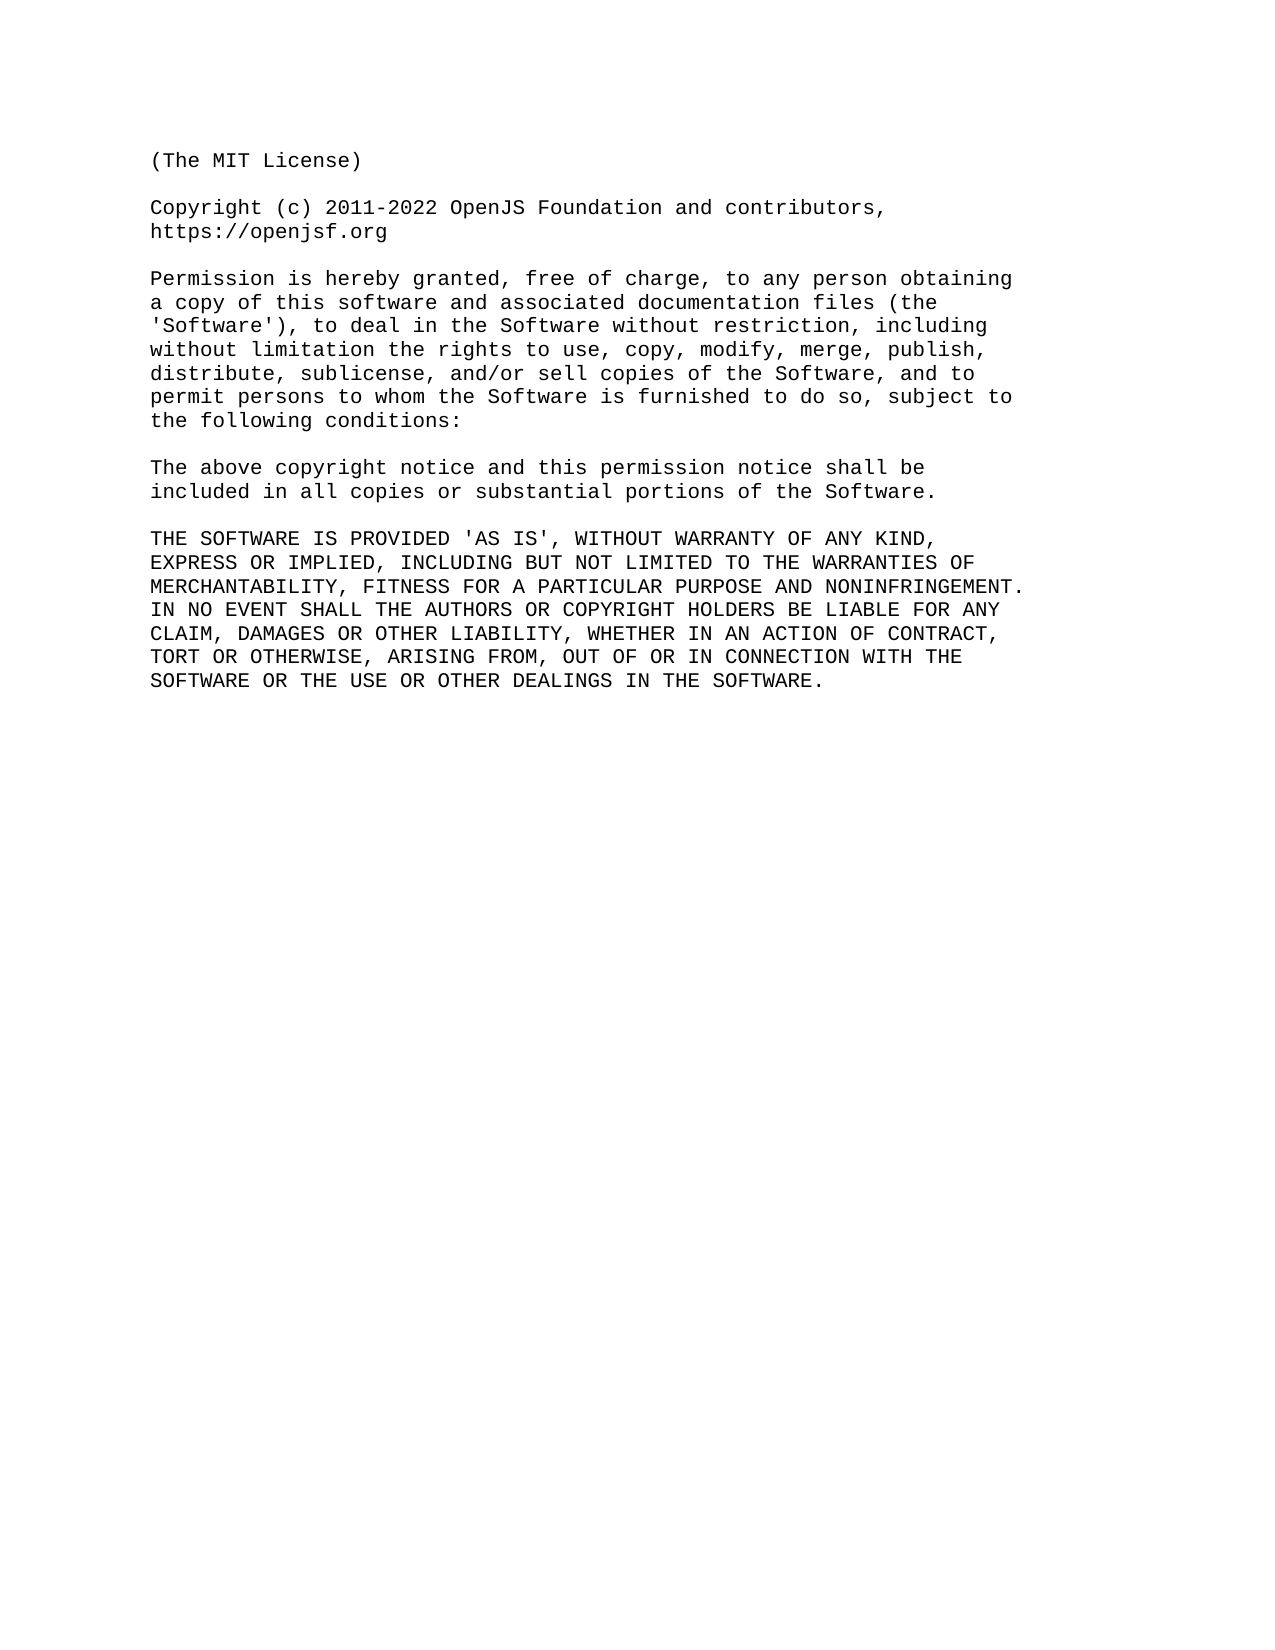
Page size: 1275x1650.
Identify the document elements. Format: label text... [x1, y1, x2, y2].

text IN NO EVENT SHALL THE AUTHORS OR COPYRIGHT HOLDERS BE LIABLE FOR ANY [150, 599, 1125, 623]
text the following conditions: [150, 410, 1125, 434]
text included in all copies or substantial portions of the Software. [150, 481, 1125, 505]
text CLAIM, DAMAGES OR OTHER LIABILITY, WHETHER IN AN ACTION OF CONTRACT, [150, 623, 1125, 647]
text The above copyright notice and this permission notice shall be [150, 457, 1125, 481]
text EXPRESS OR IMPLIED, INCLUDING BUT NOT LIMITED TO THE WARRANTIES OF [150, 552, 1125, 576]
text MERCHANTABILITY, FITNESS FOR A PARTICULAR PURPOSE AND NONINFRINGEMENT. [150, 576, 1125, 599]
text Permission is hereby granted, free of charge, to any person obtaining [150, 268, 1125, 292]
text a copy of this software and associated documentation files (the [150, 292, 1125, 316]
text TORT OR OTHERWISE, ARISING FROM, OUT OF OR IN CONNECTION WITH THE [150, 647, 1125, 670]
text SOFTWARE OR THE USE OR OTHER DEALINGS IN THE SOFTWARE. [150, 670, 1125, 694]
text 'Software'), to deal in the Software without restriction, including [150, 316, 1125, 339]
text permit persons to whom the Software is furnished to do so, subject to [150, 386, 1125, 410]
text distribute, sublicense, and/or sell copies of the Software, and to [150, 363, 1125, 386]
text THE SOFTWARE IS PROVIDED 'AS IS', WITHOUT WARRANTY OF ANY KIND, [150, 528, 1125, 552]
text without limitation the rights to use, copy, modify, merge, publish, [150, 339, 1125, 363]
text Copyright (c) 2011-2022 OpenJS Foundation and contributors, https://openjsf.org [150, 197, 1125, 244]
text (The MIT License) [150, 150, 1125, 174]
